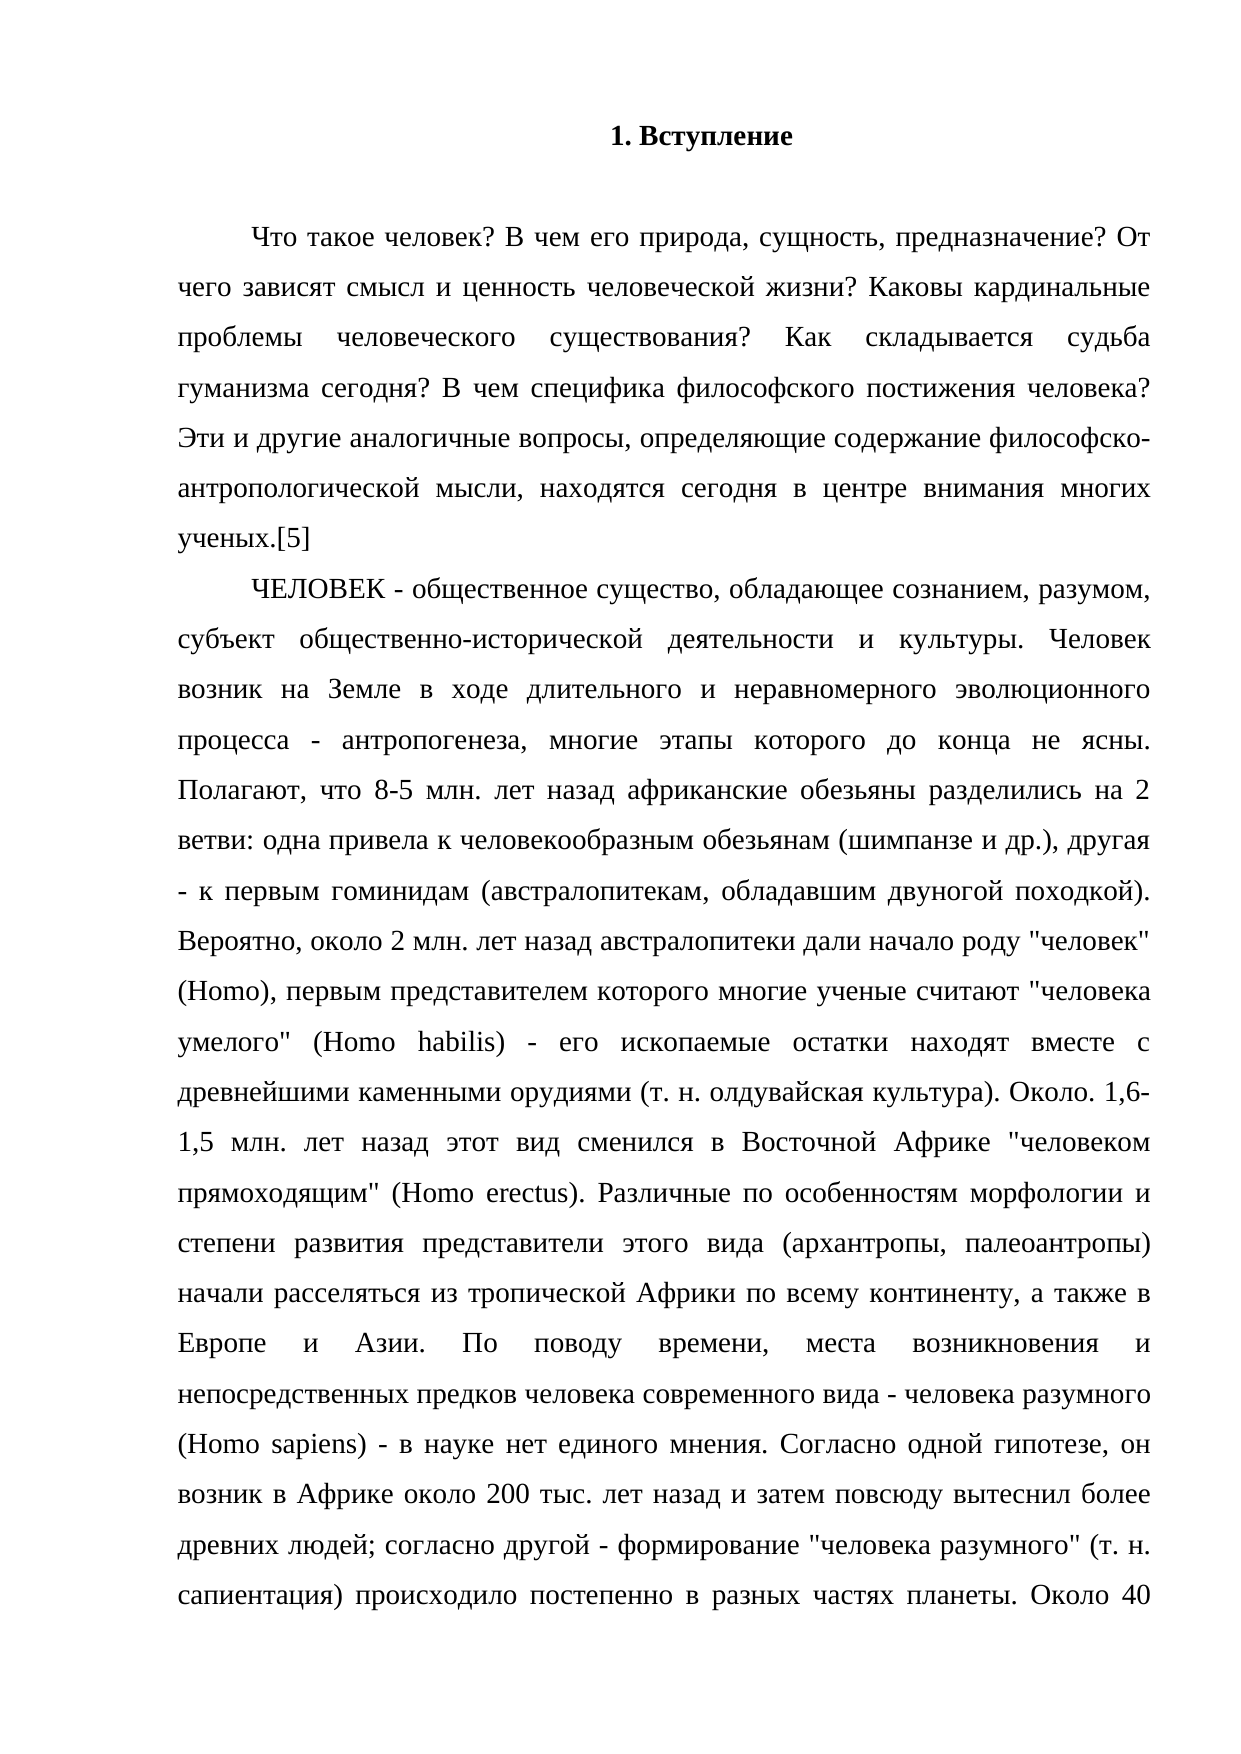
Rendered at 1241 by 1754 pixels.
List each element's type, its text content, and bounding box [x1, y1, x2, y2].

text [177, 571, 1152, 1611]
text 1. Вступление [177, 118, 1152, 152]
text Что такое человек? В чем его природа, сущность, предназначение? От чего зависят смысл и ценность человеческой жизни? Каковы кардинальные проблемы человеческого существования? Как складывается судьба гуманизма сегодня? В чем специфика философского постижения человека? Эти и другие аналогичные вопросы, определяющие содержание философско-антропологической мысли, находятся сегодня в центре внимания многих ученых.[5] [177, 219, 1152, 554]
